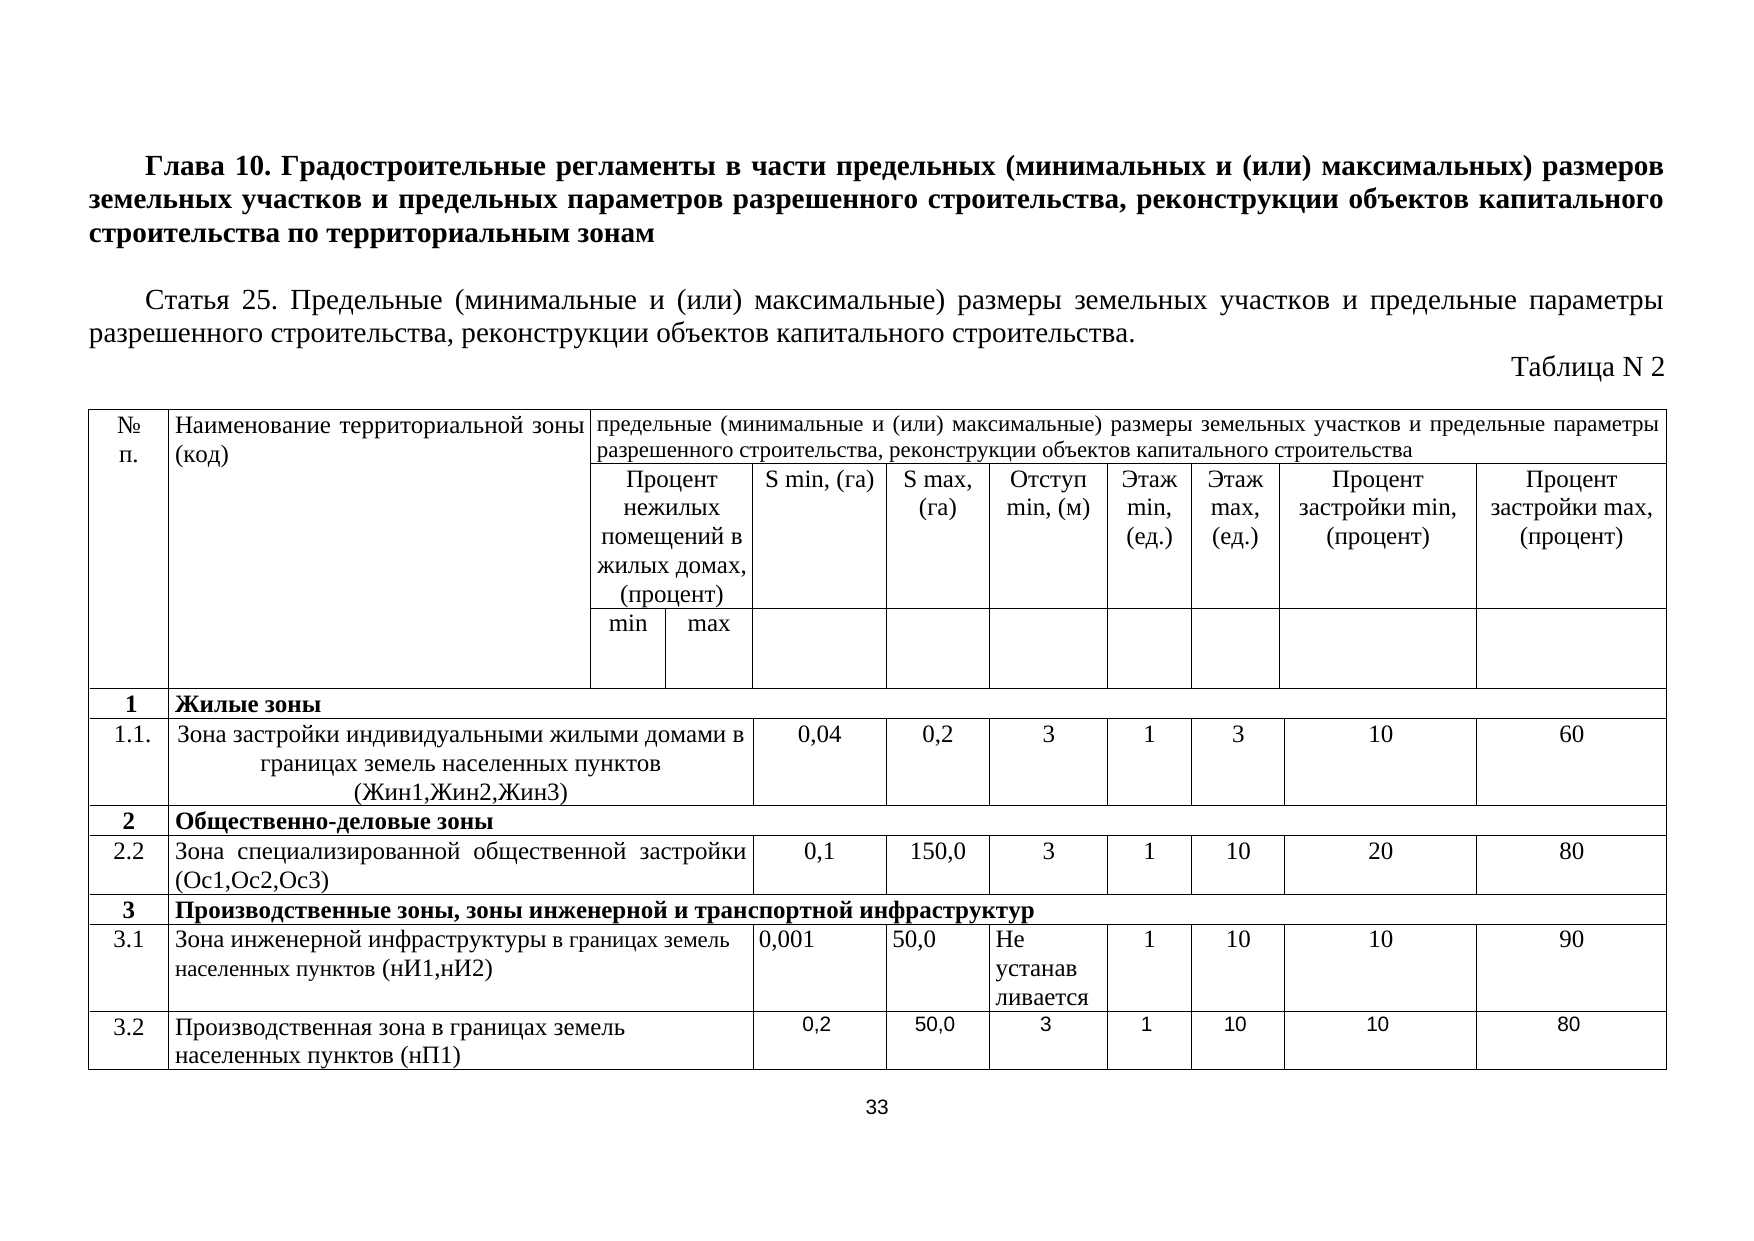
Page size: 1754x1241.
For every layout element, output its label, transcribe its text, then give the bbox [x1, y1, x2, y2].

text Глава 10. Градостроительные регламенты в части предельных (минимальных и (или) максимальных) размеров земельных участков и предельных параметров разрешенного строительства, реконструкции объектов капитального строительства по территориальным зонам [89, 148, 1665, 248]
table_cell [89, 719, 168, 805]
table_cell [1477, 609, 1666, 688]
table_cell 60 [1477, 719, 1666, 805]
table_cell 0,1 [754, 836, 886, 894]
table_cell Этаж min, (ед.) [1108, 464, 1191, 607]
table_cell Зона застройки индивидуальными жилыми домами в границах земель населенных пунктов (Жин1,Жин2,Жин3) [169, 719, 753, 805]
table_cell 1 [1108, 836, 1191, 894]
table_cell Процент застройки max, (процент) [1477, 464, 1666, 607]
table_cell 10 [1192, 836, 1284, 894]
table_cell max [666, 609, 752, 688]
table_cell 3.2 [89, 1012, 168, 1069]
table_cell Процент застройки min, (процент) [1280, 464, 1476, 607]
table_cell [990, 609, 1107, 688]
table_cell 0,2 [754, 1012, 886, 1069]
table_cell 3 [990, 1012, 1107, 1069]
table_cell 80 [1477, 1012, 1666, 1069]
table_cell 150,0 [887, 836, 989, 894]
table_cell 0,2 [887, 719, 989, 805]
table_cell 3 [89, 895, 168, 923]
table_cell S max, (га) [887, 464, 989, 607]
table_header Наименование территориальной зоны (код) [169, 410, 590, 688]
text Статья 25. Предельные (минимальные и (или) максимальные) размеры земельных участков и предельные параметры разрешенного строительства, реконструкции объектов капитального строительства. [89, 282, 1665, 349]
table_cell 10 [1192, 925, 1284, 1011]
table_header предельные (минимальные и (или) максимальные) размеры земельных участков и предельные параметры разрешенного строительства, реконструкции объектов капитального строительства [591, 410, 1666, 463]
table_cell 80 [1477, 836, 1666, 894]
table_cell 10 [1285, 1012, 1476, 1069]
table_cell 1 [1108, 719, 1191, 805]
table_cell min [591, 609, 665, 688]
table_cell Отступ min, (м) [990, 464, 1107, 607]
table_cell 1 [1108, 1012, 1191, 1069]
table_cell [1192, 609, 1279, 688]
table_cell Производственные зоны, зоны инженерной и транспортной инфраструктур [169, 895, 1666, 923]
table_cell 3 [990, 719, 1107, 805]
table_cell 10 [1285, 719, 1476, 805]
table_cell 2 [89, 806, 168, 835]
table_cell 10 [1192, 1012, 1284, 1069]
table_cell Зона специализированной общественной застройки (Ос1,Ос2,Ос3) [169, 836, 753, 894]
table_cell 10 [1285, 925, 1476, 1011]
text Таблица N 2 [89, 349, 1665, 382]
table_cell Зона инженерной инфраструктуры в границах земель населенных пунктов (нИ1,нИ2) [169, 925, 753, 1011]
table_cell 3 [1192, 719, 1284, 805]
table_cell 50,0 [887, 1012, 989, 1069]
table_cell Общественно-деловые зоны [169, 806, 1666, 835]
table_cell 2.2 [89, 836, 168, 894]
table_header № п. [89, 410, 168, 688]
table_cell 90 [1477, 925, 1666, 1011]
table_cell 20 [1285, 836, 1476, 894]
table_cell 0,04 [754, 719, 886, 805]
table_cell 0,001 [754, 925, 886, 1011]
table_cell [1108, 609, 1191, 688]
table_cell Производственная зона в границах земель населенных пунктов (нП1) [169, 1012, 753, 1069]
table_cell Процент нежилых помещений в жилых домах, (процент) [591, 464, 752, 607]
table_cell S min, (га) [753, 464, 886, 607]
table_cell [1280, 609, 1476, 688]
table_cell [887, 609, 989, 688]
table_cell 50,0 [887, 925, 989, 1011]
table_cell Этаж max, (ед.) [1192, 464, 1279, 607]
table_cell Не устанав ливается [990, 925, 1107, 1011]
table_cell [89, 689, 168, 718]
table_cell [753, 609, 886, 688]
table_cell 3 [990, 836, 1107, 894]
table_cell 3.1 [89, 925, 168, 1011]
table_cell 1 [1108, 925, 1191, 1011]
table_cell Жилые зоны [169, 689, 1666, 718]
